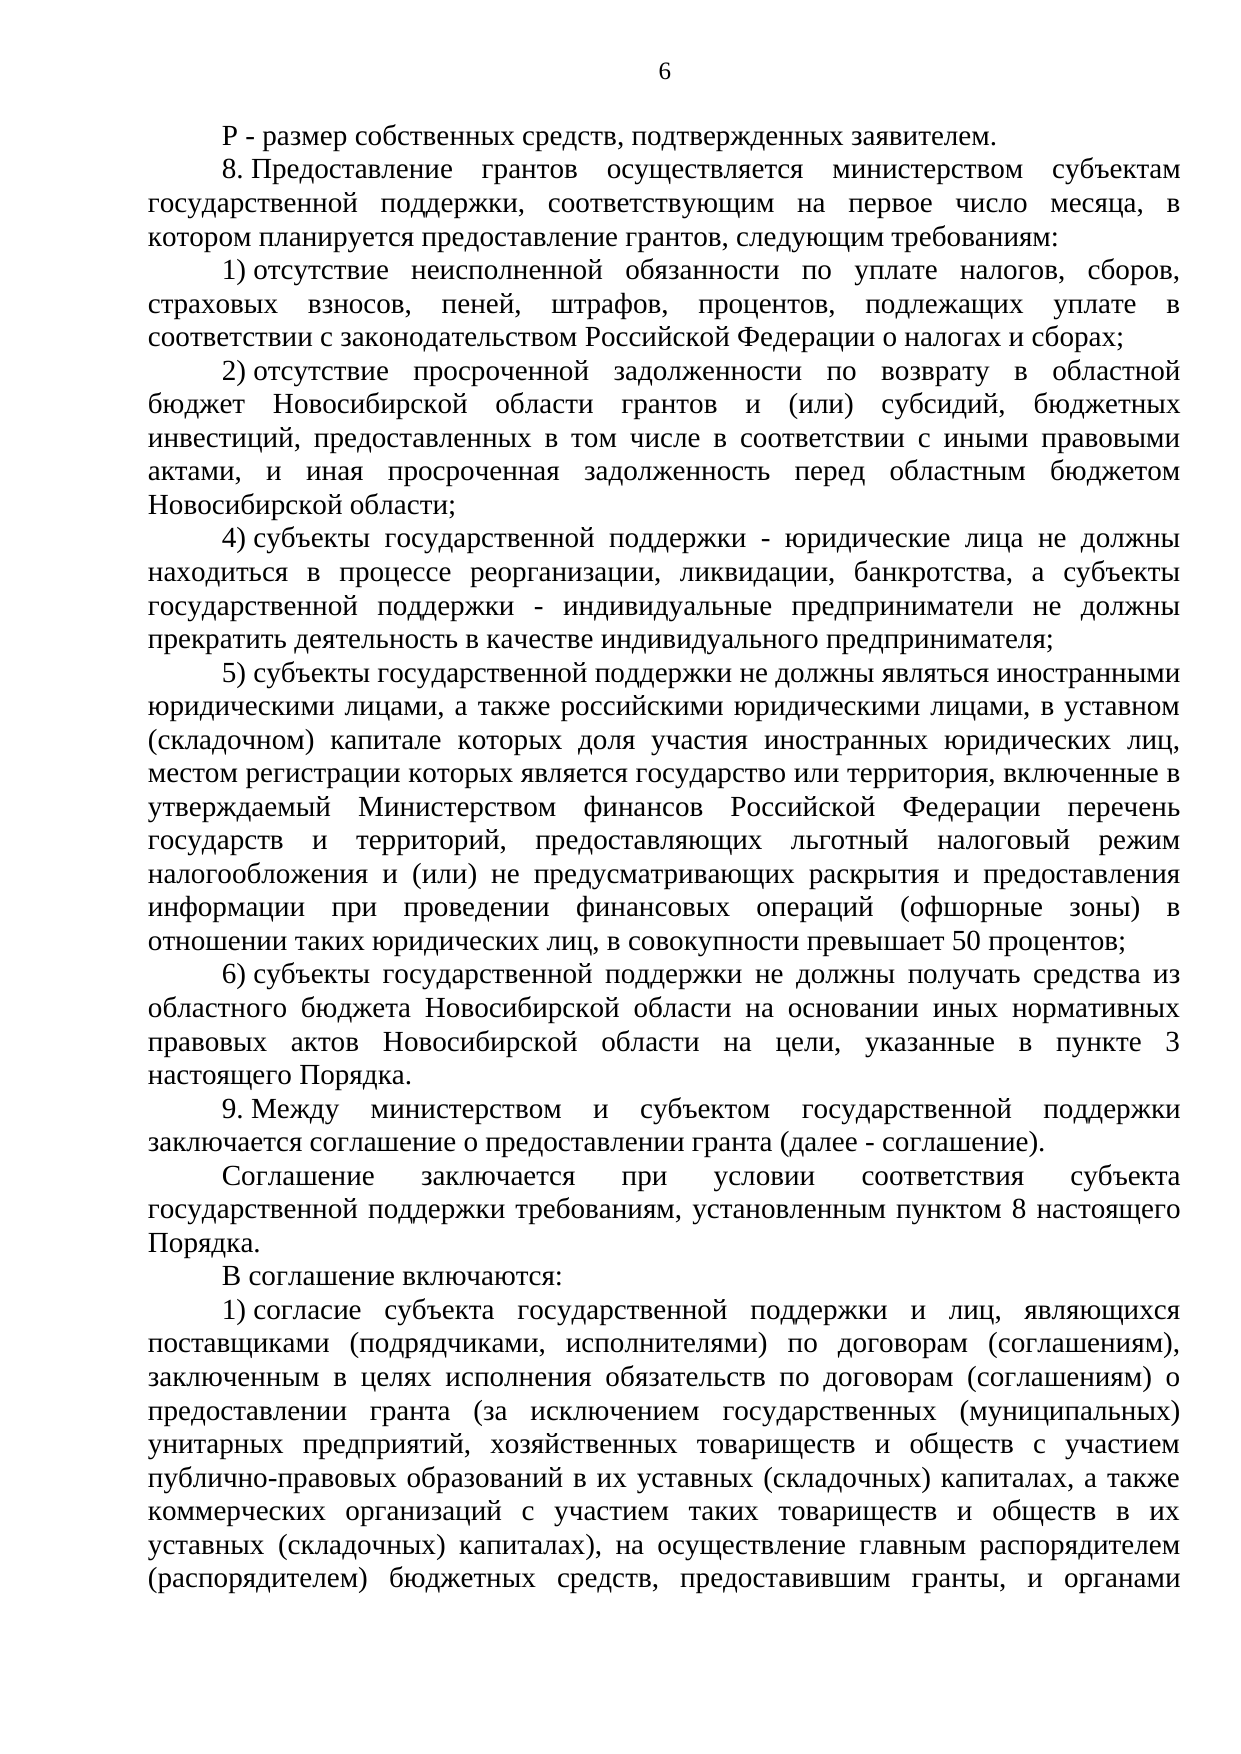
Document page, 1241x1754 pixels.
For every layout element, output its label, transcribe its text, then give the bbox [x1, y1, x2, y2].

text P - размер собственных средств, подтвержденных заявителем. [148, 118, 1181, 152]
text 2) отсутствие просроченной задолженности по возврату в областной бюджет Новосибирской области грантов и (или) субсидий, бюджетных инвестиций, предоставленных в том числе в соответствии с иными правовыми актами, и иная просроченная задолженность перед областным бюджетом Новосибирской области; [148, 353, 1181, 521]
text 1) отсутствие неисполненной обязанности по уплате налогов, сборов, страховых взносов, пеней, штрафов, процентов, подлежащих уплате в соответствии с законодательством Российской Федерации о налогах и сборах; [148, 252, 1181, 353]
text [148, 1292, 1181, 1594]
text 4) субъекты государственной поддержки - юридические лица не должны находиться в процессе реорганизации, ликвидации, банкротства, а субъекты государственной поддержки - индивидуальные предприниматели не должны прекратить деятельность в качестве индивидуального предпринимателя; [148, 521, 1181, 655]
text 9. Между министерством и субъектом государственной поддержки заключается соглашение о предоставлении гранта (далее - соглашение). [148, 1091, 1181, 1158]
text 6) субъекты государственной поддержки не должны получать средства из областного бюджета Новосибирской области на основании иных нормативных правовых актов Новосибирской области на цели, указанные в пункте 3 настоящего Порядка. [148, 957, 1181, 1091]
text 8. Предоставление грантов осуществляется министерством субъектам государственной поддержки, соответствующим на первое число месяца, в котором планируется предоставление грантов, следующим требованиям: [148, 152, 1181, 252]
text 5) субъекты государственной поддержки не должны являться иностранными юридическими лицами, а также российскими юридическими лицами, в уставном (складочном) капитале которых доля участия иностранных юридических лиц, местом регистрации которых является государство или территория, включенные в утверждаемый Министерством финансов Российской Федерации перечень государств и территорий, предоставляющих льготный налоговый режим налогообложения и (или) не предусматривающих раскрытия и предоставления информации при проведении финансовых операций (офшорные зоны) в отношении таких юридических лиц, в совокупности превышает 50 процентов; [148, 655, 1181, 957]
text В соглашение включаются: [148, 1258, 1181, 1292]
text Соглашение заключается при условии соответствия субъекта государственной поддержки требованиям, установленным пунктом 8 настоящего Порядка. [148, 1158, 1181, 1258]
